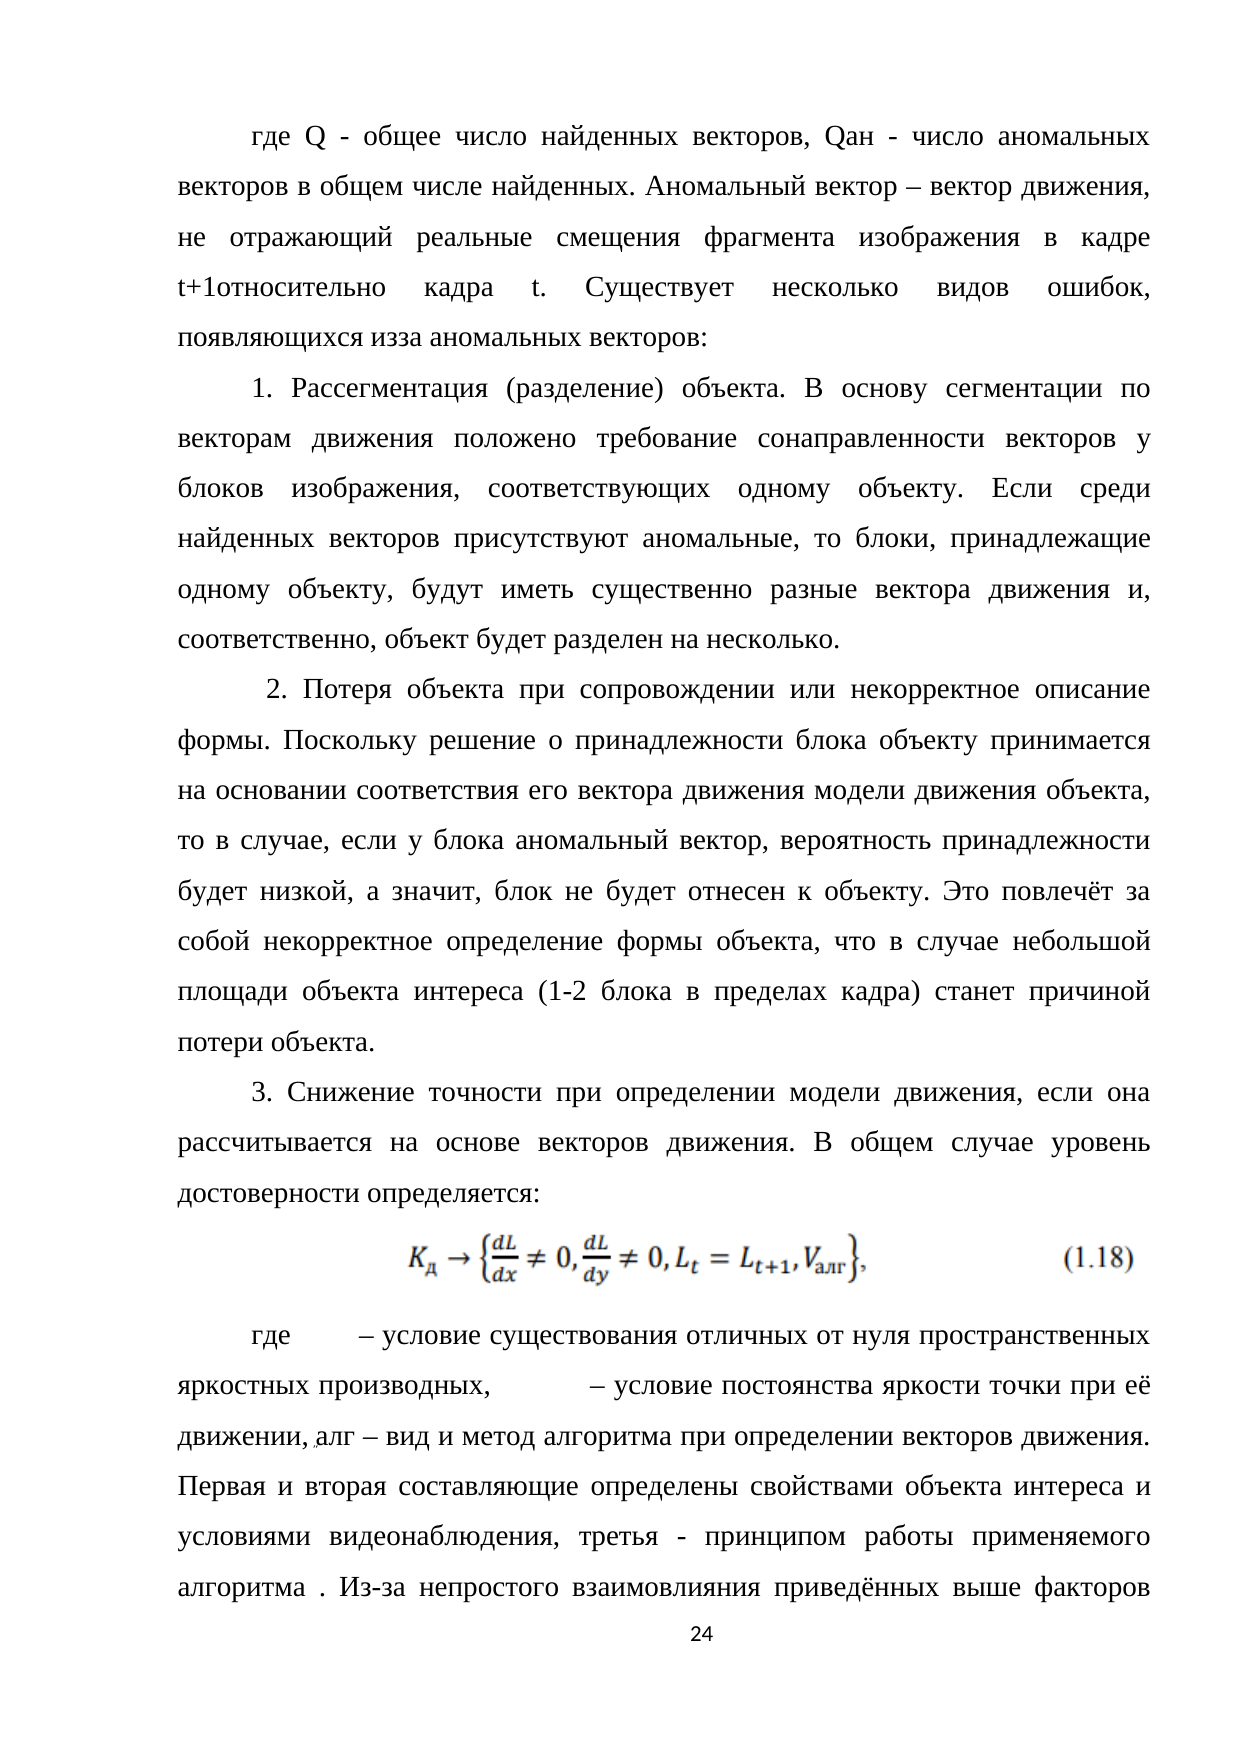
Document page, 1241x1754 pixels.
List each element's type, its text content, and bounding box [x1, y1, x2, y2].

text 1. Рассегментация (разделение) объекта. В основу сегментации по векторам движения положено требование сонаправленности векторов у блоков изображения, соответствующих одному объекту. Если среди найденных векторов присутствуют аномальные, то блоки, принадлежащие одному объекту, будут иметь существенно разные вектора движения и, соответственно, объект будет разделен на несколько. [177, 370, 1152, 655]
text 3. Снижение точности при определении модели движения, если она рассчитывается на основе векторов движения. В общем случае уровень достоверности определяется: [177, 1074, 1152, 1208]
text 2. Потеря объекта при сопровождении или некорректное описание формы. Поскольку решение о принадлежности блока объекту принимается на основании соответствия его вектора движения модели движения объекта, то в случае, если у блока аномальный вектор, вероятность принадлежности будет низкой, а значит, блок не будет отнесен к объекту. Это повлечёт за собой некорректное определение формы объекта, что в случае небольшой площади объекта интереса (1-2 блока в пределах кадра) станет причиной потери объекта. [177, 672, 1152, 1057]
text где Q - общее число найденных векторов, Qaн - число аномальных векторов в общем числе найденных. Аномальный вектор ‒ вектор движения, не отражающий реальные смещения фрагмента изображения в кадре t+1относительно кадра t. Существует несколько видов ошибок, появляющихся изза аномальных векторов: [177, 118, 1152, 353]
picture [386, 1225, 1152, 1304]
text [177, 1317, 1152, 1602]
